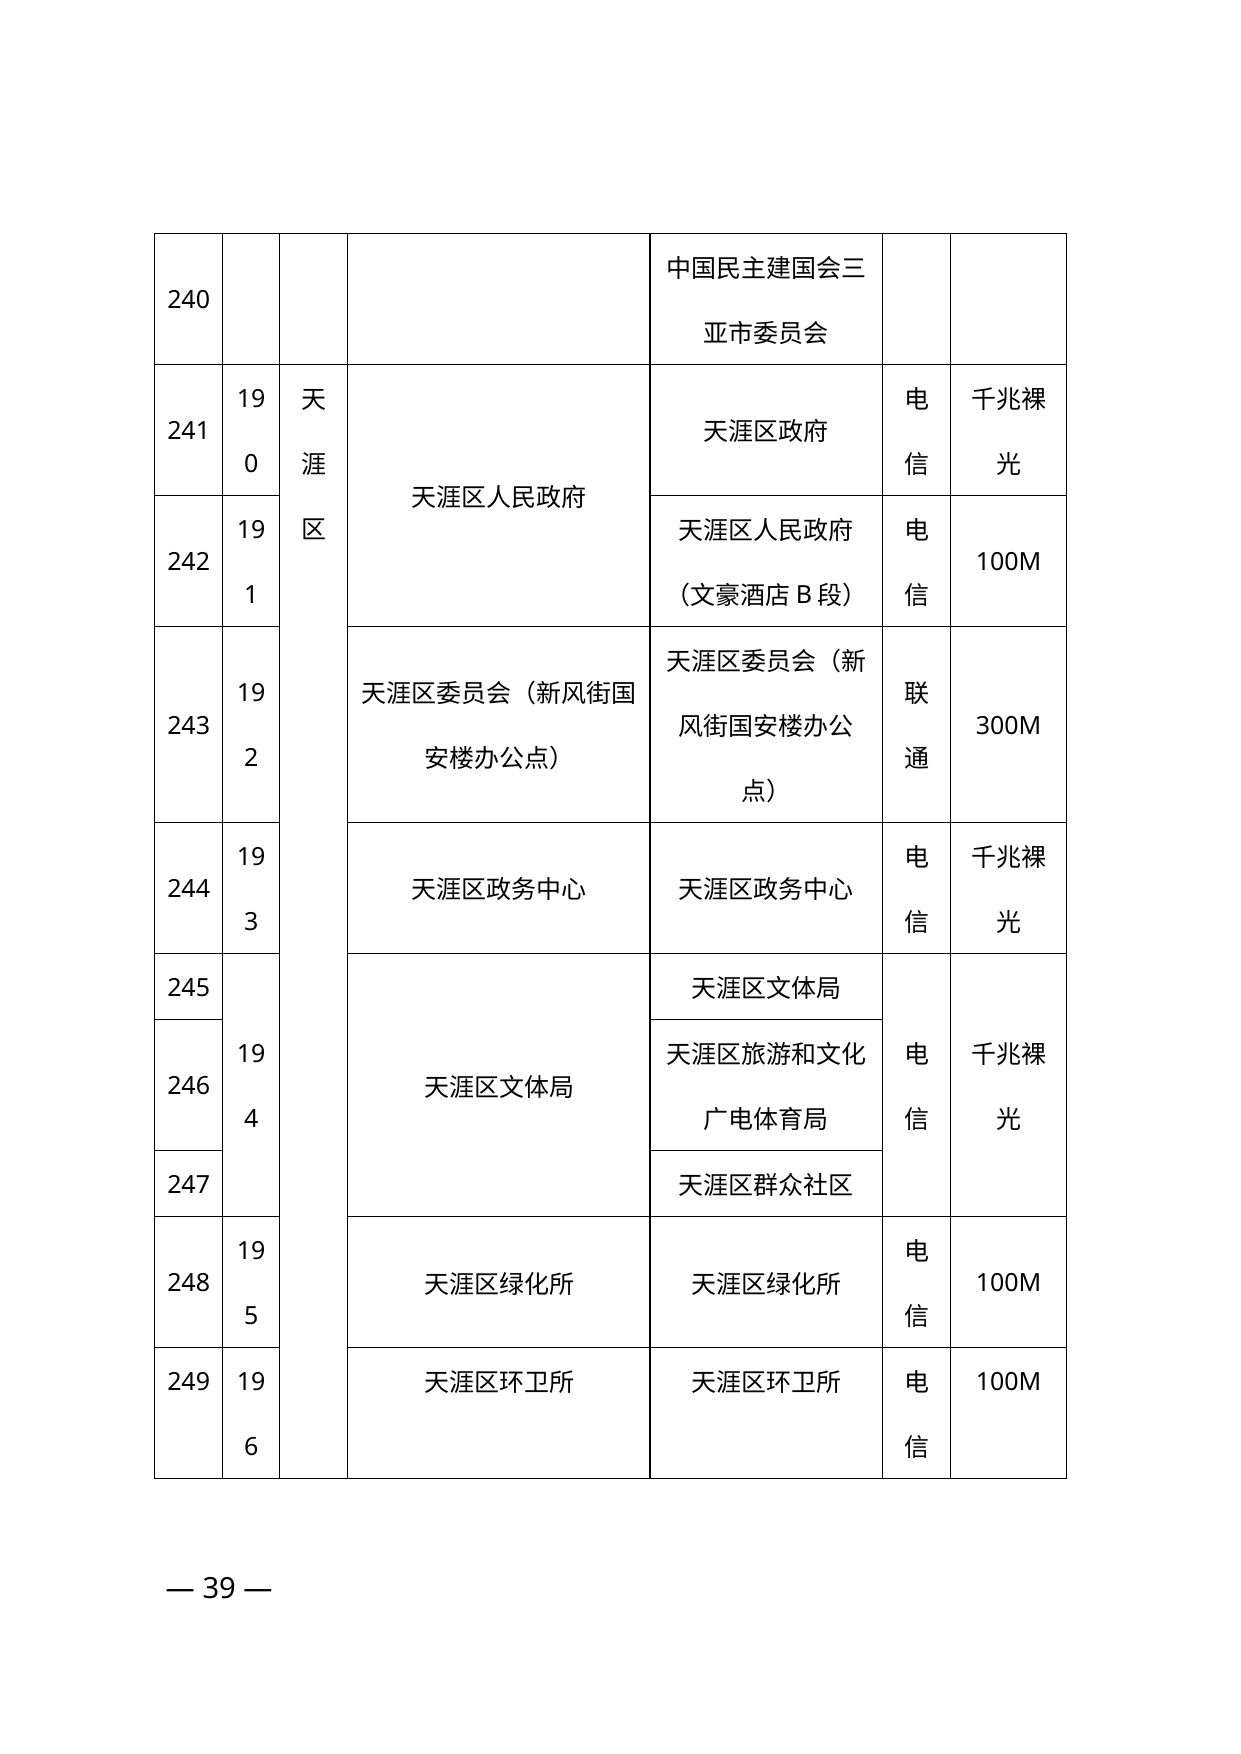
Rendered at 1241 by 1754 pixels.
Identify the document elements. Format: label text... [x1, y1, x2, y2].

table_cell 天涯区政务中心 [348, 823, 649, 953]
table_cell 天涯区绿化所 [348, 1217, 649, 1347]
table_cell 天涯区人民政府 [348, 365, 649, 626]
table_cell 天涯区旅游和文化广电体育局 [651, 1020, 882, 1150]
table_cell 天涯区人民政府（文豪酒店B段） [651, 496, 882, 626]
table_cell 天涯区绿化所 [651, 1217, 882, 1347]
table_cell 天涯区委员会（新风街国安楼办公点） [651, 627, 882, 822]
table_cell 190 [223, 365, 279, 495]
table_cell 249 [155, 1348, 222, 1478]
table_cell 247 [155, 1151, 222, 1216]
table_cell 天涯区文体局 [651, 954, 882, 1019]
table_cell 千兆裸光 [951, 823, 1066, 953]
table_cell 245 [155, 954, 222, 1019]
table_cell 194 [223, 954, 279, 1216]
table_cell 244 [155, 823, 222, 953]
table_cell 246 [155, 1020, 222, 1150]
table_cell 电信 [883, 954, 950, 1216]
table_cell 243 [155, 627, 222, 822]
table_cell 196 [223, 1348, 279, 1478]
table_cell 天涯区环卫所 [651, 1348, 882, 1478]
table_cell 电信 [883, 365, 950, 495]
table_cell 天涯区政务中心 [651, 823, 882, 953]
table_cell 240 [155, 234, 222, 364]
table_cell 100M [951, 1217, 1066, 1347]
table_cell 192 [223, 627, 279, 822]
table_cell 248 [155, 1217, 222, 1347]
table_cell 191 [223, 496, 279, 626]
table_cell 300M [951, 627, 1066, 822]
table_cell 天涯区环卫所 [348, 1348, 649, 1478]
table_cell 电信 [883, 496, 950, 626]
table_cell 195 [223, 1217, 279, 1347]
table_cell 天涯区文体局 [348, 954, 649, 1216]
table_cell 241 [155, 365, 222, 495]
table_cell 天涯区政府 [651, 365, 882, 495]
table_cell 242 [155, 496, 222, 626]
table_cell 天涯区委员会（新风街国安楼办公点） [348, 627, 649, 822]
table_cell 100M [951, 1348, 1066, 1478]
table_cell 193 [223, 823, 279, 953]
table_cell 电信 [883, 823, 950, 953]
table_cell 联通 [883, 627, 950, 822]
table_cell 电信 [883, 1348, 950, 1478]
table_cell 千兆裸光 [951, 954, 1066, 1216]
table_cell 中国民主建国会三亚市委员会 [651, 234, 882, 364]
table_cell 100M [951, 496, 1066, 626]
table_cell 天涯区群众社区 [651, 1151, 882, 1216]
table_cell 千兆裸光 [951, 365, 1066, 495]
table_cell 天涯区 [280, 365, 347, 1478]
table_cell 电信 [883, 1217, 950, 1347]
